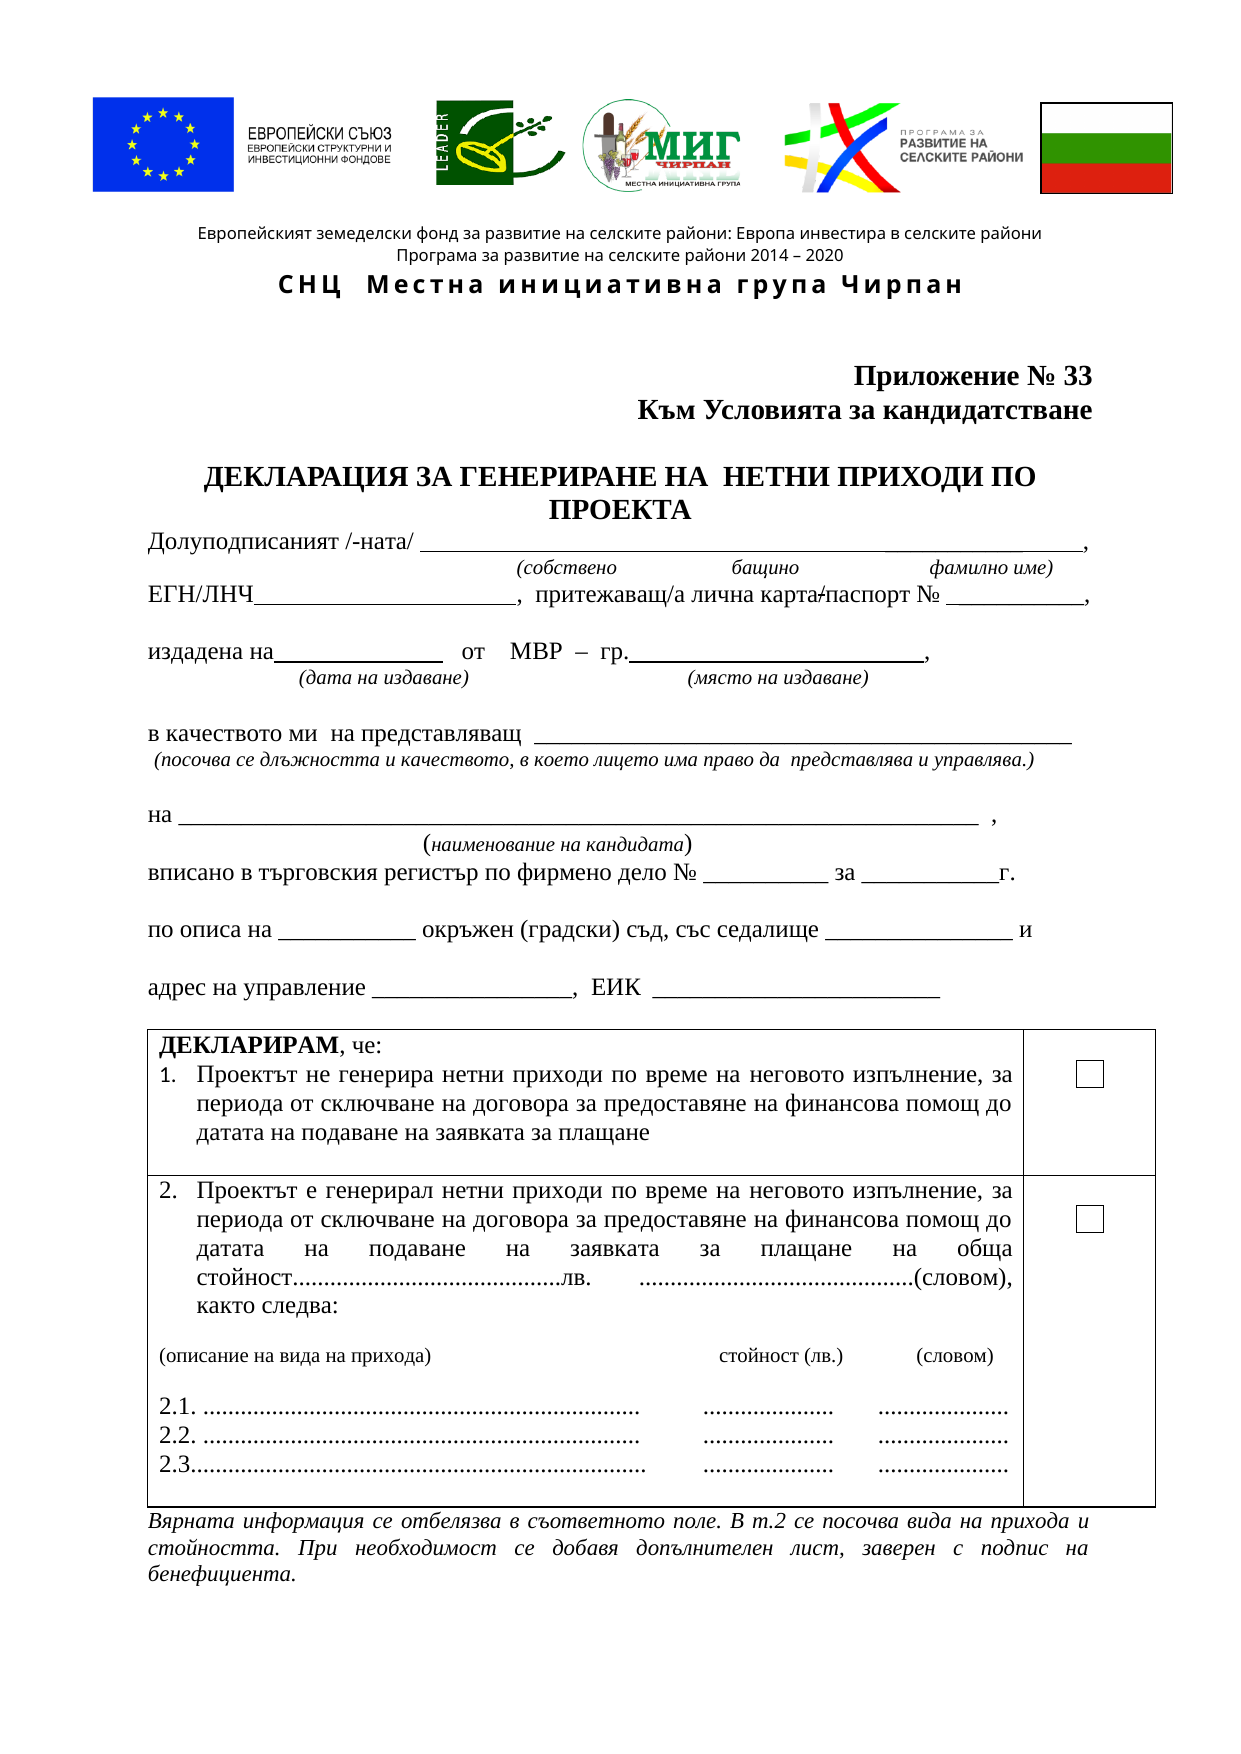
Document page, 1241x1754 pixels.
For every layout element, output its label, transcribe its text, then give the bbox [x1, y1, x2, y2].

text Вярната информация се отбелязва в съответното поле. В т.2 се посочва вида на прихода и стойността. При необходимост се добавя допълнителен лист, заверен с подпис на бенефициента. [148, 1508, 1093, 1587]
picture [79, 82, 425, 202]
picture [770, 95, 1033, 199]
table_header [1024, 1030, 1155, 1174]
picture [436, 100, 569, 185]
text (посочва се длъжността и качеството, в което лицето има право да представлява и управлява.) [148, 747, 1093, 771]
text по описа на ___________ окръжен (градски) съд, със седалище _______________ и [148, 914, 1093, 943]
text ЕГН/ЛНЧ , притежаващ/а лична карта/паспорт № __________, [148, 579, 1093, 607]
text (наименование на кандидата) [148, 828, 1093, 857]
text ДЕКЛАРАЦИЯ ЗА ГЕНЕРИРАНЕ НА НЕТНИ ПРИХОДИ ПО ПРОЕКТА [148, 459, 1093, 526]
text (дата на издаване) (място на издаване) [148, 665, 1093, 689]
text в качеството ми на представляващ ___________________________________________ [148, 718, 1093, 747]
text (собствено бащино фамилно име) [148, 555, 1093, 579]
text на ________________________________________________________________ , [148, 799, 1093, 828]
table_cell Проектът е генерирал нетни приходи по време на неговото изпълнение, за периода от сключване на договора за предоставяне на финансова помощ до датата на подаване на заявката за плащане на обща стойност...........................................лв. ............................................(словом), както следва: (описание на вида на прихода) стойност (лв.) (словом) 2.1. ...................................................................... ..................... ..................... 2.2. ...................................................................... ..................... ..................... 2.3......................................................................... ..................... ..................... [148, 1176, 1023, 1506]
text Към Условията за кандидатстване [148, 392, 1093, 425]
picture [582, 99, 741, 192]
text Долуподписаният /-ната/ ___________ , [148, 526, 1093, 555]
text вписано в търговския регистър по фирмено дело № __________ за ___________г. [148, 857, 1093, 886]
text адрес на управление ________________, ЕИК _______________________ [148, 972, 1093, 1001]
table_cell [1024, 1176, 1155, 1506]
table_header ДЕКЛАРИРАМ, че: Проектът не генерира нетни приходи по време на неговото изпълнение, за периода от сключване на договора за предоставяне на финансова помощ до датата на подаване на заявката за плащане [148, 1030, 1023, 1174]
text издадена на от МВР – гр. _________, [148, 636, 1093, 665]
text Приложение № 33 [148, 358, 1093, 392]
